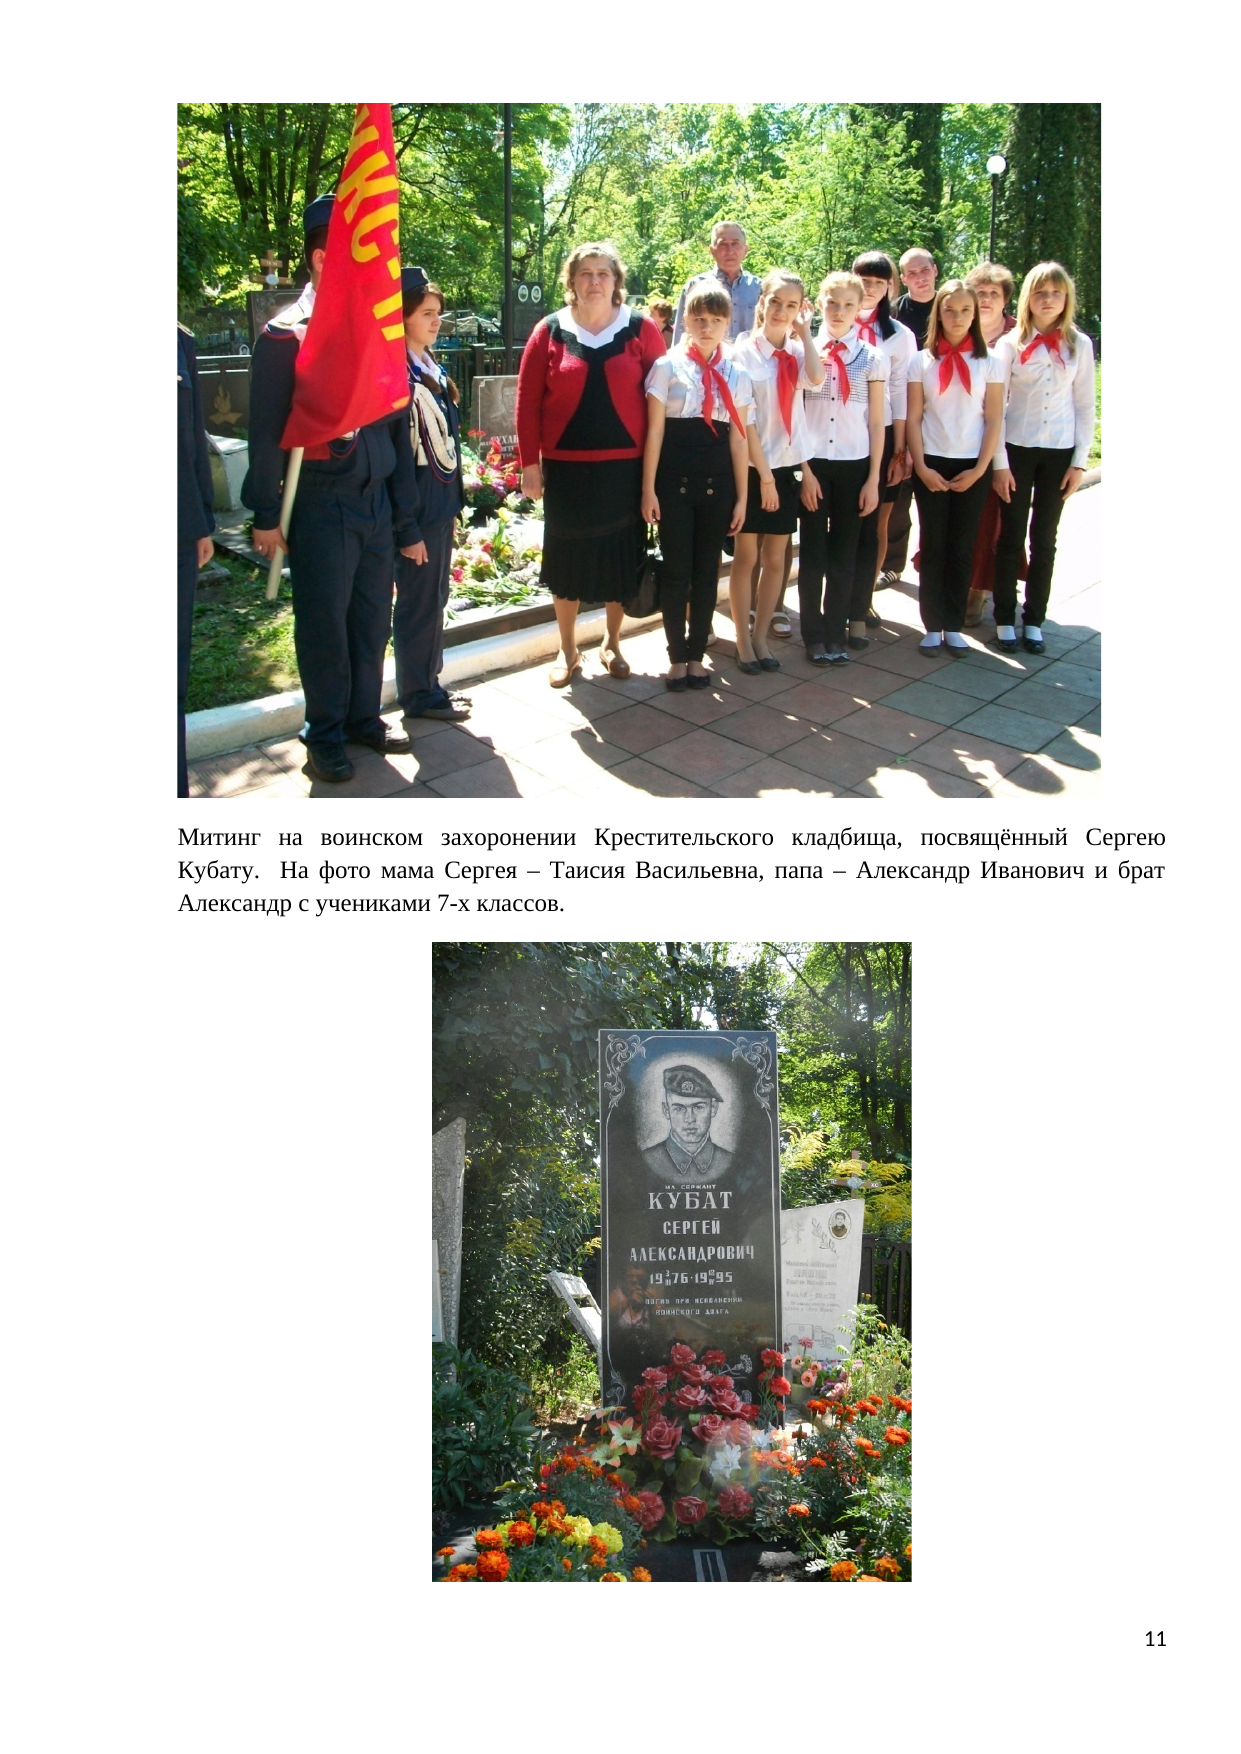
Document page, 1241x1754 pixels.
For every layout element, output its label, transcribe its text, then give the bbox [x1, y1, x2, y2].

picture [177, 103, 1102, 798]
text Митинг на воинском захоронении Крестительского кладбища, посвящённый Сергею Кубату. На фото мама Сергея – Таисия Васильевна, папа – Александр Иванович и брат Александр с учениками 7-х классов. [177, 822, 1167, 917]
picture [432, 942, 912, 1582]
